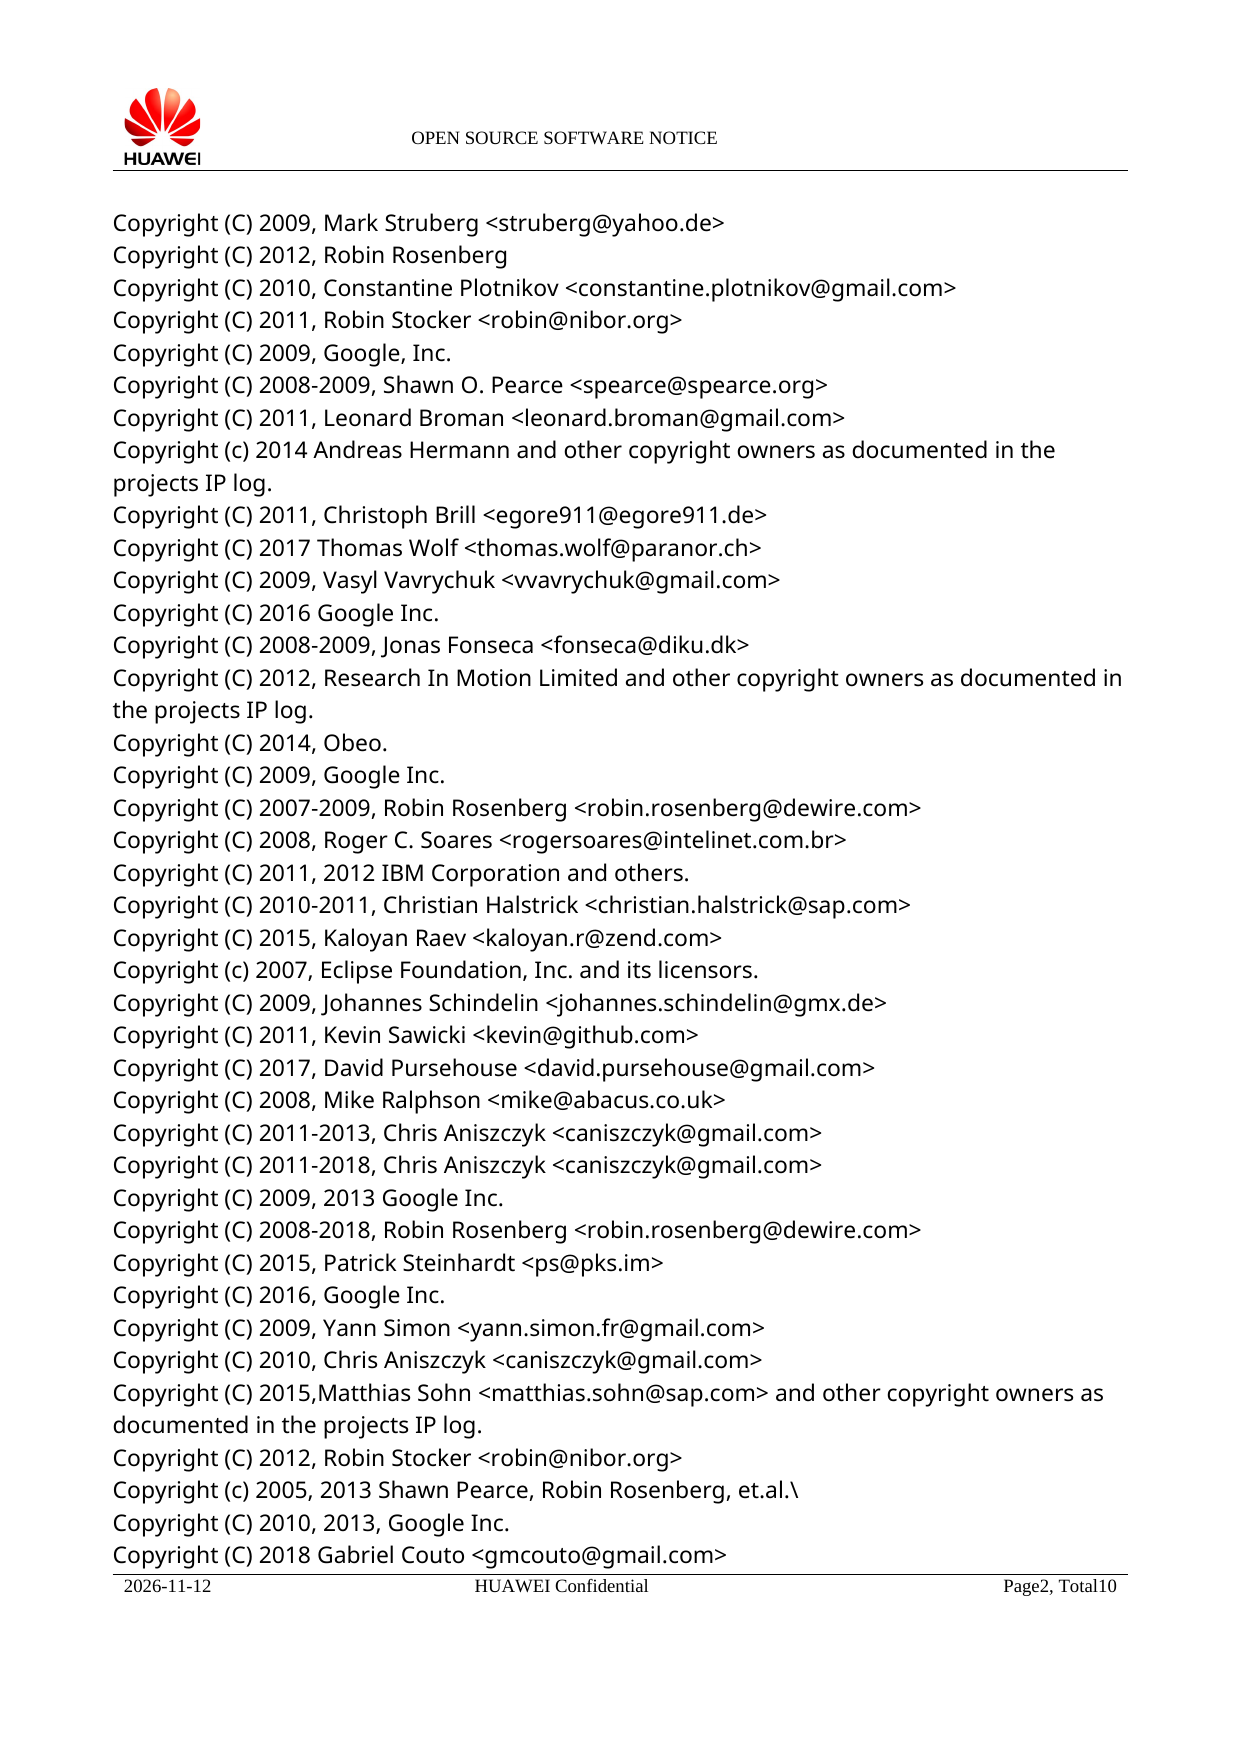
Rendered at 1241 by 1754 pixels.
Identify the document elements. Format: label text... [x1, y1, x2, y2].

picture [124, 88, 201, 165]
